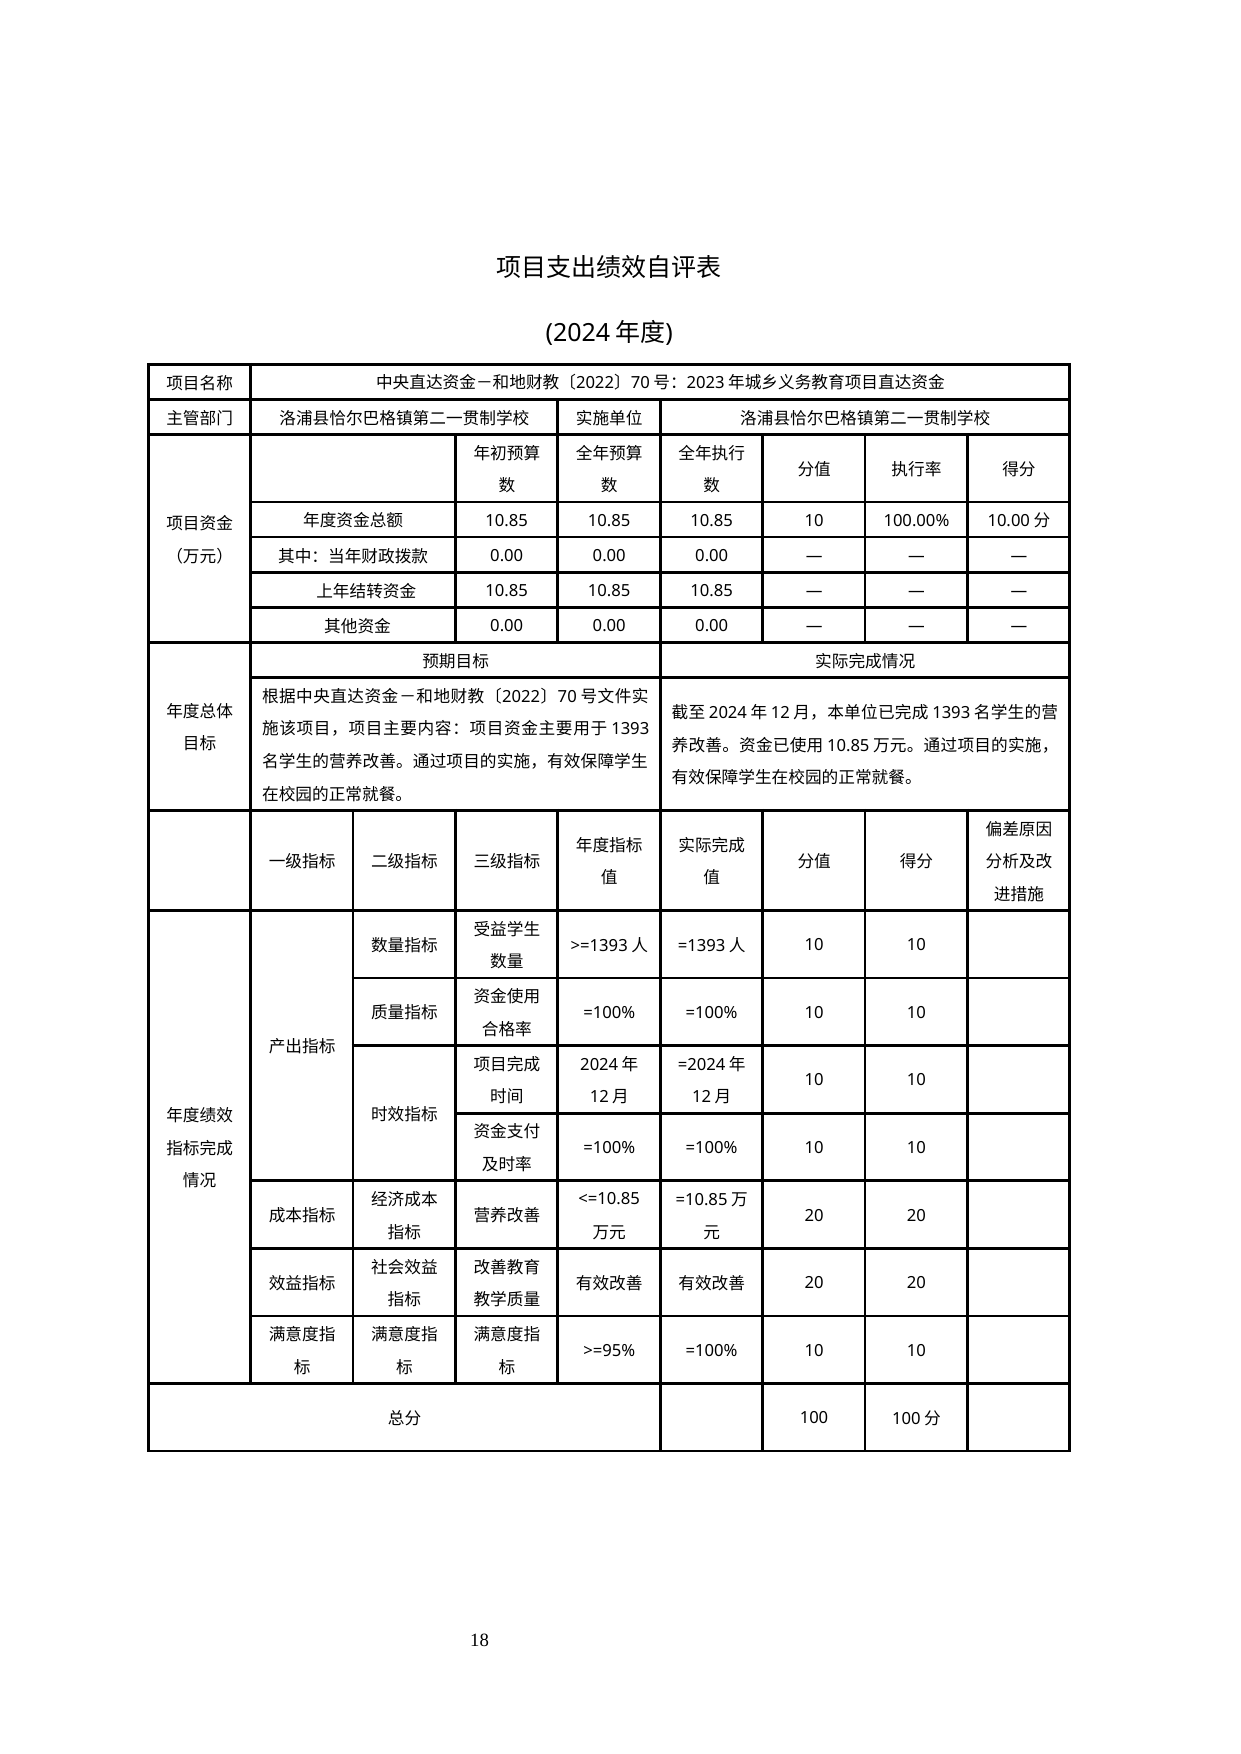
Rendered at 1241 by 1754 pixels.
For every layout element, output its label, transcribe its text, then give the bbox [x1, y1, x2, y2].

table_cell 满意度指标 [252, 1317, 352, 1382]
table_cell [969, 1385, 1068, 1450]
table_cell [969, 1250, 1068, 1314]
table_cell 年初预算数 [457, 436, 556, 501]
table_cell [150, 812, 249, 909]
table_cell 20 [764, 1182, 864, 1247]
table_cell 10 [866, 979, 966, 1044]
table_cell — [866, 574, 966, 606]
table_cell 20 [866, 1182, 966, 1247]
table_cell 10.85 [662, 574, 761, 606]
table_cell 10 [866, 1115, 966, 1179]
table_cell 资金使用合格率 [457, 979, 556, 1044]
table_cell 得分 [866, 812, 966, 909]
table_cell 效益指标 [252, 1250, 352, 1314]
table_cell 0.00 [662, 609, 761, 641]
table_cell =100% [559, 1115, 659, 1179]
table_cell 10 [764, 503, 864, 536]
table_cell 有效改善 [662, 1250, 761, 1314]
table_cell 年度总体目标 [150, 644, 249, 809]
table_cell — [969, 574, 1068, 606]
table_cell 满意度指标 [457, 1317, 556, 1382]
table_cell 中央直达资金－和地财教〔2022〕70号：2023年城乡义务教育项目直达资金 [252, 366, 1068, 398]
table_cell 得分 [969, 436, 1068, 501]
table_cell 三级指标 [457, 812, 556, 909]
table_cell 实际完成值 [662, 812, 761, 909]
table_cell 其他资金 [252, 609, 454, 641]
table_cell [969, 912, 1068, 977]
table_cell 10 [866, 1047, 966, 1112]
table_cell 时效指标 [354, 1047, 454, 1179]
table_cell =2024年12月 [662, 1047, 761, 1112]
table_cell 0.00 [457, 538, 556, 571]
table_cell 二级指标 [354, 812, 454, 909]
table_cell =1393人 [662, 912, 761, 977]
table_cell 10 [764, 912, 864, 977]
table_cell 有效改善 [559, 1250, 659, 1314]
table_cell 执行率 [866, 436, 966, 501]
table_cell =100% [662, 979, 761, 1044]
table_cell 0.00 [559, 609, 659, 641]
table_cell >=95% [559, 1317, 659, 1382]
table_cell 主管部门 [150, 401, 249, 433]
table_cell — [969, 609, 1068, 641]
table_cell 截至2024年12月，本单位已完成1393名学生的营养改善。资金已使用10.85万元。通过项目的实施，有效保障学生在校园的正常就餐。 [662, 679, 1068, 809]
table_cell 全年执行数 [662, 436, 761, 501]
table_cell [969, 979, 1068, 1044]
table_cell 质量指标 [354, 979, 454, 1044]
table_cell 10 [764, 979, 864, 1044]
table_cell 100分 [866, 1385, 966, 1450]
table_cell [662, 1385, 761, 1450]
table_cell =100% [662, 1317, 761, 1382]
table_cell [252, 436, 454, 501]
table_cell 实施单位 [559, 401, 659, 433]
table_cell 一级指标 [252, 812, 352, 909]
table_cell <=10.85万元 [559, 1182, 659, 1247]
table_cell 分值 [764, 436, 864, 501]
table_cell 改善教育教学质量 [457, 1250, 556, 1314]
table_cell (2024年度) [148, 298, 1070, 363]
table_cell 分值 [764, 812, 864, 909]
table_cell 10.85 [457, 574, 556, 606]
table_cell — [764, 538, 864, 571]
table_cell 社会效益指标 [354, 1250, 454, 1314]
table_cell 10.85 [457, 503, 556, 536]
table_cell 受益学生数量 [457, 912, 556, 977]
table_cell 全年预算数 [559, 436, 659, 501]
table_cell 10 [866, 1317, 966, 1382]
table_cell 项目资金 （万元） [150, 436, 249, 641]
table_cell 0.00 [559, 538, 659, 571]
table_cell 偏差原因分析及改进措施 [969, 812, 1068, 909]
table_cell 2024年12月 [559, 1047, 659, 1112]
table_cell 年度指标值 [559, 812, 659, 909]
table_cell 20 [866, 1250, 966, 1314]
table_cell =10.85万元 [662, 1182, 761, 1247]
table_cell 100 [764, 1385, 864, 1450]
table_cell 根据中央直达资金－和地财教〔2022〕70号文件实施该项目，项目主要内容：项目资金主要用于1393名学生的营养改善。通过项目的实施，有效保障学生在校园的正常就餐。 [252, 679, 659, 809]
table_cell 10 [764, 1047, 864, 1112]
table_cell 年度资金总额 [252, 503, 454, 536]
table_cell 20 [764, 1250, 864, 1314]
table_cell 年度绩效指标完成情况 [150, 912, 249, 1382]
table_cell 10 [866, 912, 966, 977]
table_cell 成本指标 [252, 1182, 352, 1247]
table_cell 经济成本指标 [354, 1182, 454, 1247]
table_cell 10.85 [559, 574, 659, 606]
table_cell 满意度指标 [354, 1317, 454, 1382]
table_cell 产出指标 [252, 912, 352, 1179]
table_cell 其中：当年财政拨款 [252, 538, 454, 571]
table_cell [969, 1317, 1068, 1382]
table_cell [969, 1047, 1068, 1112]
table_cell 10.85 [559, 503, 659, 536]
table_cell — [764, 609, 864, 641]
table_cell 100.00% [866, 503, 966, 536]
table_cell — [866, 609, 966, 641]
table_cell 0.00 [662, 538, 761, 571]
table_cell — [764, 574, 864, 606]
table_cell 10.00分 [969, 503, 1068, 536]
table_cell =100% [559, 979, 659, 1044]
table_cell [969, 1182, 1068, 1247]
table_cell >=1393人 [559, 912, 659, 977]
table_cell 实际完成情况 [662, 644, 1068, 676]
table_cell 预期目标 [252, 644, 659, 676]
table_cell =100% [662, 1115, 761, 1179]
table_cell 资金支付及时率 [457, 1115, 556, 1179]
table_cell 项目名称 [150, 366, 249, 398]
table_cell 10.85 [662, 503, 761, 536]
table_cell 营养改善 [457, 1182, 556, 1247]
table_cell 10 [764, 1115, 864, 1179]
table_cell 项目完成时间 [457, 1047, 556, 1112]
table_cell 数量指标 [354, 912, 454, 977]
table_cell 上年结转资金 [252, 574, 454, 606]
table_cell 洛浦县恰尔巴格镇第二一贯制学校 [662, 401, 1068, 433]
table_cell — [866, 538, 966, 571]
table_header 项目支出绩效自评表 [148, 233, 1070, 298]
table_cell 洛浦县恰尔巴格镇第二一贯制学校 [252, 401, 556, 433]
table_cell [969, 1115, 1068, 1179]
table_cell 10 [764, 1317, 864, 1382]
table_cell 总分 [150, 1385, 659, 1450]
table_cell — [969, 538, 1068, 571]
table_cell 0.00 [457, 609, 556, 641]
